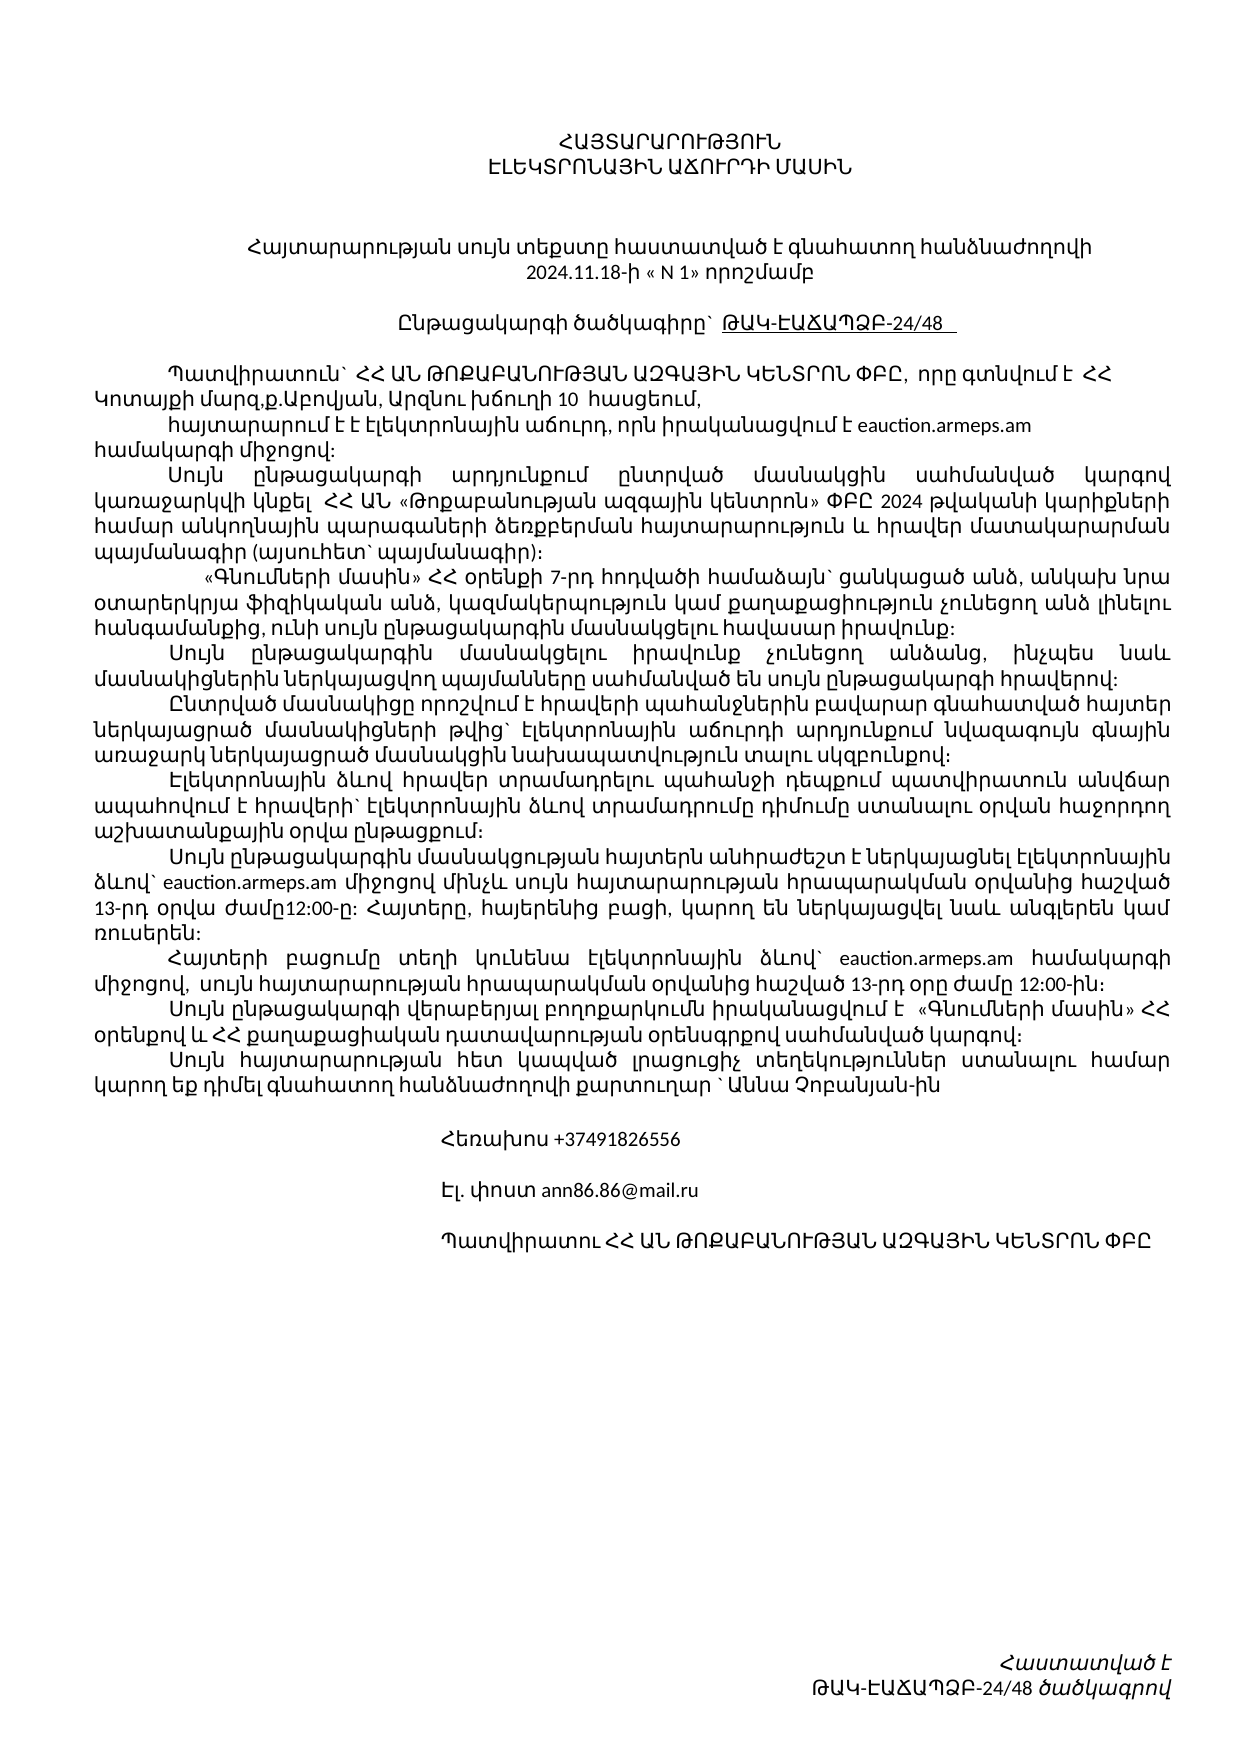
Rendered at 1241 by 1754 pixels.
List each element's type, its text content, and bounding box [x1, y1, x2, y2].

text Հեռախոս +37491826556 [94, 1126, 1171, 1152]
text ԷԼԵԿՏՐՈՆԱՅԻՆ ԱՃՈՒՐԴԻ ՄԱՍԻՆ [94, 154, 1171, 180]
text հայտարարում է է էլեկտրոնային աճուրդ, որն իրականացվում է eauction.armeps.am համակարգի միջոցով: [94, 412, 1171, 463]
text Ընտրված մասնակիցը որոշվում է հրավերի պահանջներին բավարար գնահատված հայտեր ներկայացրած մասնակիցների թվից` էլեկտրոնային աճուրդի արդյունքում նվազագույն գնային առաջարկ ներկայացրած մասնակցին նախապատվություն տալու սկզբունքով։ [94, 691, 1171, 768]
text Ընթացակարգի ծածկագիրը` ԹԱԿ-ԷԱՃԱՊՁԲ-24/48 [94, 310, 1171, 336]
text Էլեկտրոնային ձևով հրավեր տրամադրելու պահանջի դեպքում պատվիրատուն անվճար ապահովում է հրավերի` էլեկտրոնային ձևով տրամադրումը դիմումը ստանալու օրվան հաջորդող աշխատանքային օրվա ընթացքում։ [94, 768, 1171, 844]
text Սույն ընթացակարգին մասնակցության հայտերն անհրաժեշտ է ներկայացնել էլեկտրոնային ձևով` eauction.armeps.am միջոցով մինչև սույն հայտարարության հրապարակման օրվանից հաշված 13-րդ օրվա ժամը12:00-ը: Հայտերը, հայերենից բացի, կարող են ներկայացվել նաև անգլերեն կամ ռուսերեն: [94, 844, 1171, 946]
text Սույն հայտարարության հետ կապված լրացուցիչ տեղեկություններ ստանալու համար կարող եք դիմել գնահատող հանձնաժողովի քարտուղար ` Աննա Չոբանյան-ին [94, 1047, 1171, 1098]
text «Գնումների մասին» ՀՀ օրենքի 7-րդ հոդվածի համաձայն` ցանկացած անձ, անկախ նրա օտարերկրյա ֆիզիկական անձ, կազմակերպություն կամ քաղաքացիություն չունեցող անձ լինելու հանգամանքից, ունի սույն ընթացակարգին մասնակցելու հավասար իրավունք: [94, 564, 1171, 641]
text ԹԱԿ-ԷԱՃԱՊՁԲ-24/48 ծածկագրով [94, 1675, 1171, 1701]
text ՀԱՅՏԱՐԱՐՈՒԹՅՈՒՆ [94, 129, 1171, 154]
text Պատվիրատու ՀՀ ԱՆ ԹՈՔԱԲԱՆՈՒԹՅԱՆ ԱԶԳԱՅԻՆ ԿԵՆՏՐՈՆ ՓԲԸ [94, 1228, 1171, 1253]
text Էլ. փոստ ann86.86@mail.ru [94, 1177, 1171, 1203]
text Սույն ընթացակարգի վերաբերյալ բողոքարկումն իրականացվում է «Գնումների մասին» ՀՀ օրենքով և ՀՀ քաղաքացիական դատավարության օրենսգրքով սահմանված կարգով։ [94, 996, 1171, 1047]
text 2024.11.18 -ի « N 1» որոշմամբ [94, 259, 1171, 285]
text Սույն ընթացակարգին մասնակցելու իրավունք չունեցող անձանց, ինչպես նաև մասնակիցներին ներկայացվող պայմանները սահմանված են սույն ընթացակարգի հրավերով: [94, 641, 1171, 691]
text Հաստատված է [94, 1650, 1171, 1675]
text Պատվիրատուն` ՀՀ ԱՆ ԹՈՔԱԲԱՆՈՒԹՅԱՆ ԱԶԳԱՅԻՆ ԿԵՆՏՐՈՆ ՓԲԸ, որը գտնվում է ՀՀ Կոտայքի մարզ,ք.Աբովյան, Արզնու խճուղի 10 հասցեում, [94, 361, 1171, 412]
text Հայտարարության սույն տեքստը հաստատված է գնահատող հանձնաժողովի [94, 234, 1171, 259]
text Սույն ընթացակարգի արդյունքում ընտրված մասնակցին սահմանված կարգով կառաջարկվի կնքել ՀՀ ԱՆ «Թոքաբանության ազգային կենտրոն» ՓԲԸ 2024 թվականի կարիքների համար անկողնային պարագաների ձեռքբերման հայտարարություն և հրավեր մատակարարման պայմանագիր (այսուհետ` պայմանագիր)։ [94, 463, 1171, 564]
text Հայտերի բացումը տեղի կունենա էլեկտրոնային ձևով` eauction.armeps.am համակարգի միջոցով, սույն հայտարարության հրապարակման օրվանից հաշված 13-րդ օրը ժամը 12:00-ին։ [94, 946, 1171, 996]
